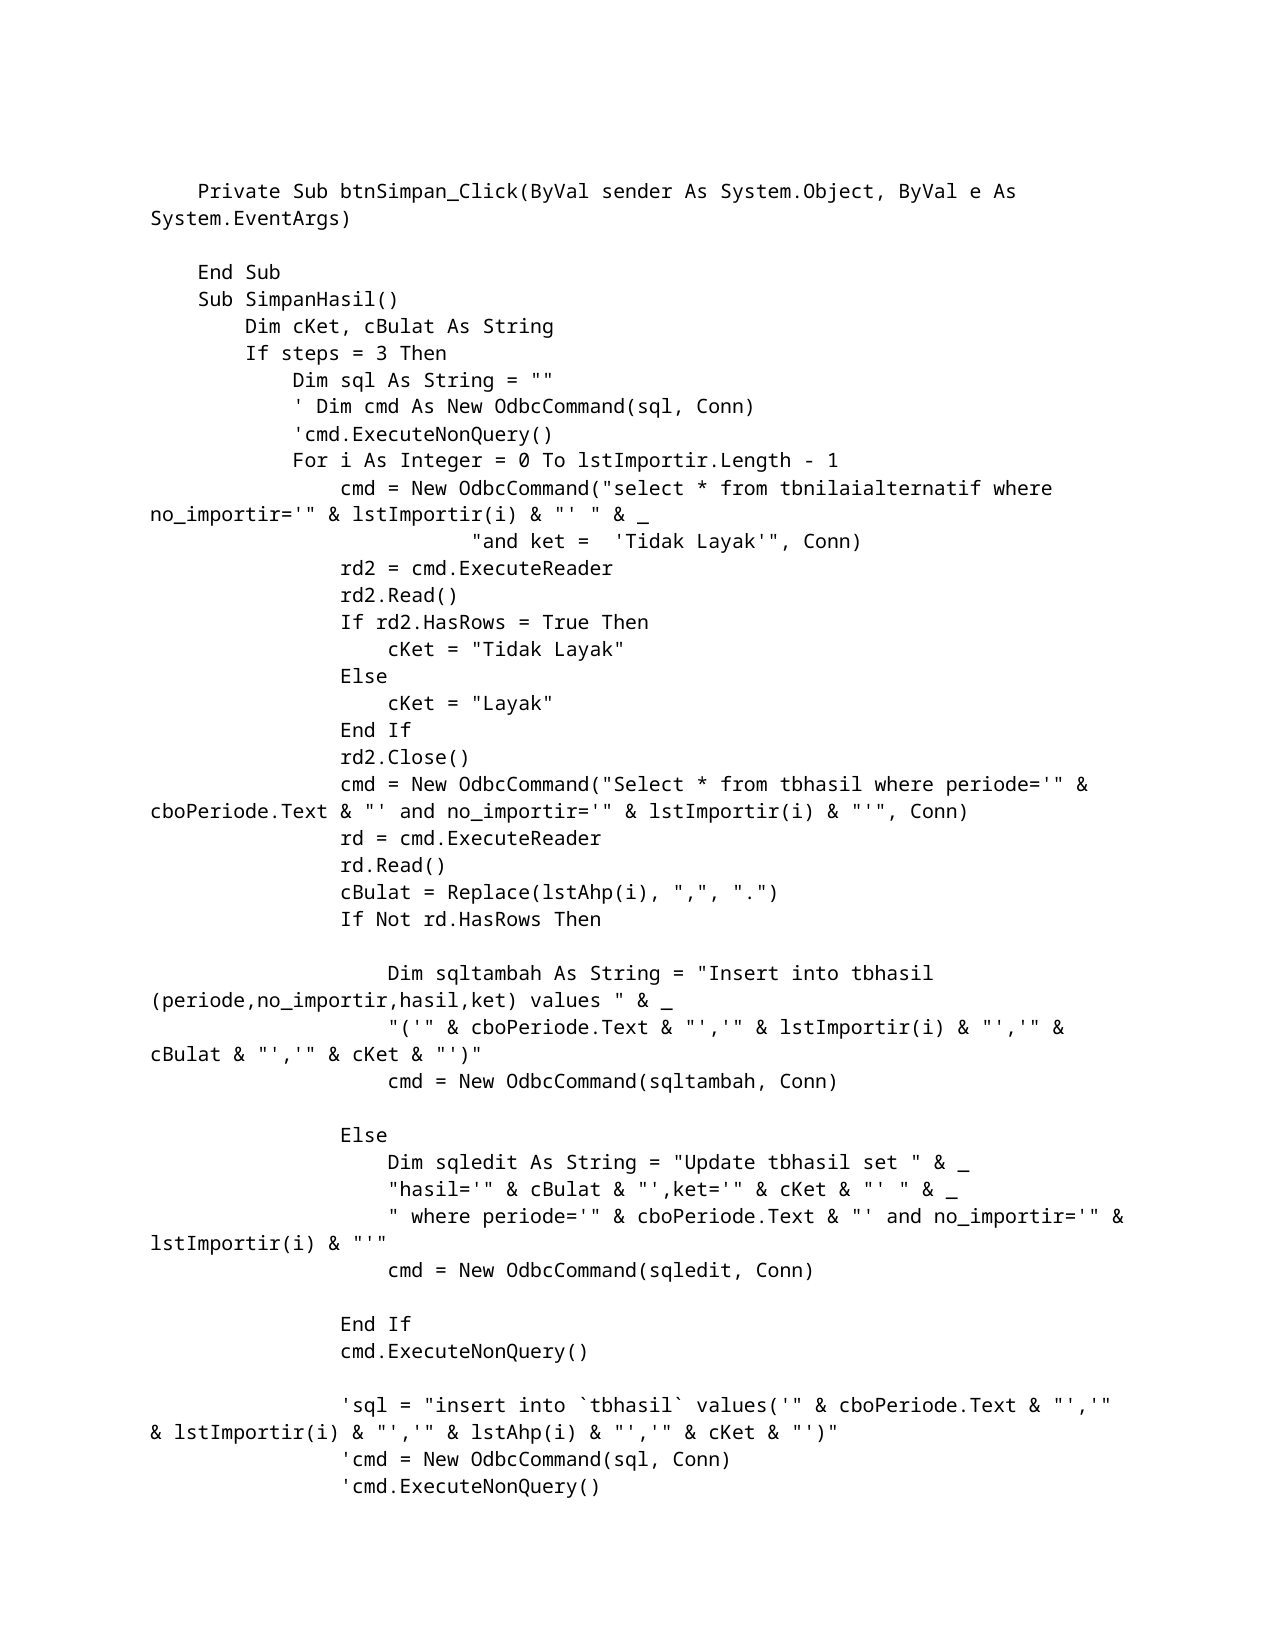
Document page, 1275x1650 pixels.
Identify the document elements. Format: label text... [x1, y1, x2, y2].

text If rd2.HasRows = True Then [150, 609, 1125, 636]
text For i As Integer = 0 To lstImportir.Length - 1 [150, 447, 1125, 474]
text cmd = New OdbcCommand("select * from tbnilaialternatif where no_importir='" & lstImportir(i) & "' " & _ [150, 474, 1125, 528]
text cKet = "Layak" [150, 689, 1125, 717]
text Private Sub btnSimpan_Click(ByVal sender As System.Object, ByVal e As System.EventArgs) [150, 177, 1125, 231]
text cmd = New OdbcCommand(sqledit, Conn) [150, 1256, 1125, 1283]
text 'cmd = New OdbcCommand(sql, Conn) [150, 1445, 1125, 1472]
text ' Dim cmd As New OdbcCommand(sql, Conn) [150, 393, 1125, 420]
text rd.Read() [150, 851, 1125, 878]
text 'cmd.ExecuteNonQuery() [150, 1472, 1125, 1499]
text rd2 = cmd.ExecuteReader [150, 555, 1125, 582]
text Dim sql As String = "" [150, 366, 1125, 393]
text If Not rd.HasRows Then [150, 905, 1125, 932]
text End Sub [150, 258, 1125, 285]
text cmd.ExecuteNonQuery() [150, 1337, 1125, 1364]
text rd2.Read() [150, 582, 1125, 609]
text cKet = "Tidak Layak" [150, 636, 1125, 663]
text If steps = 3 Then [150, 339, 1125, 366]
text rd = cmd.ExecuteReader [150, 824, 1125, 851]
text Else [150, 663, 1125, 689]
text cmd = New OdbcCommand("Select * from tbhasil where periode='" & cboPeriode.Text & "' and no_importir='" & lstImportir(i) & "'", Conn) [150, 771, 1125, 824]
text End If [150, 717, 1125, 743]
text Dim cKet, cBulat As String [150, 312, 1125, 339]
text "('" & cboPeriode.Text & "','" & lstImportir(i) & "','" & cBulat & "','" & cKet & "')" [150, 1013, 1125, 1067]
text cBulat = Replace(lstAhp(i), ",", ".") [150, 878, 1125, 905]
text 'cmd.ExecuteNonQuery() [150, 420, 1125, 447]
text "hasil='" & cBulat & "',ket='" & cKet & "' " & _ [150, 1175, 1125, 1202]
text rd2.Close() [150, 743, 1125, 771]
text Else [150, 1121, 1125, 1148]
text Sub SimpanHasil() [150, 285, 1125, 312]
text 'sql = "insert into `tbhasil` values('" & cboPeriode.Text & "','" & lstImportir(i) & "','" & lstAhp(i) & "','" & cKet & "')" [150, 1391, 1125, 1445]
text End If [150, 1310, 1125, 1337]
text "and ket = 'Tidak Layak'", Conn) [150, 528, 1125, 555]
text cmd = New OdbcCommand(sqltambah, Conn) [150, 1067, 1125, 1094]
text " where periode='" & cboPeriode.Text & "' and no_importir='" & lstImportir(i) & "'" [150, 1202, 1125, 1256]
text Dim sqltambah As String = "Insert into tbhasil (periode,no_importir,hasil,ket) values " & _ [150, 959, 1125, 1013]
text Dim sqledit As String = "Update tbhasil set " & _ [150, 1148, 1125, 1175]
